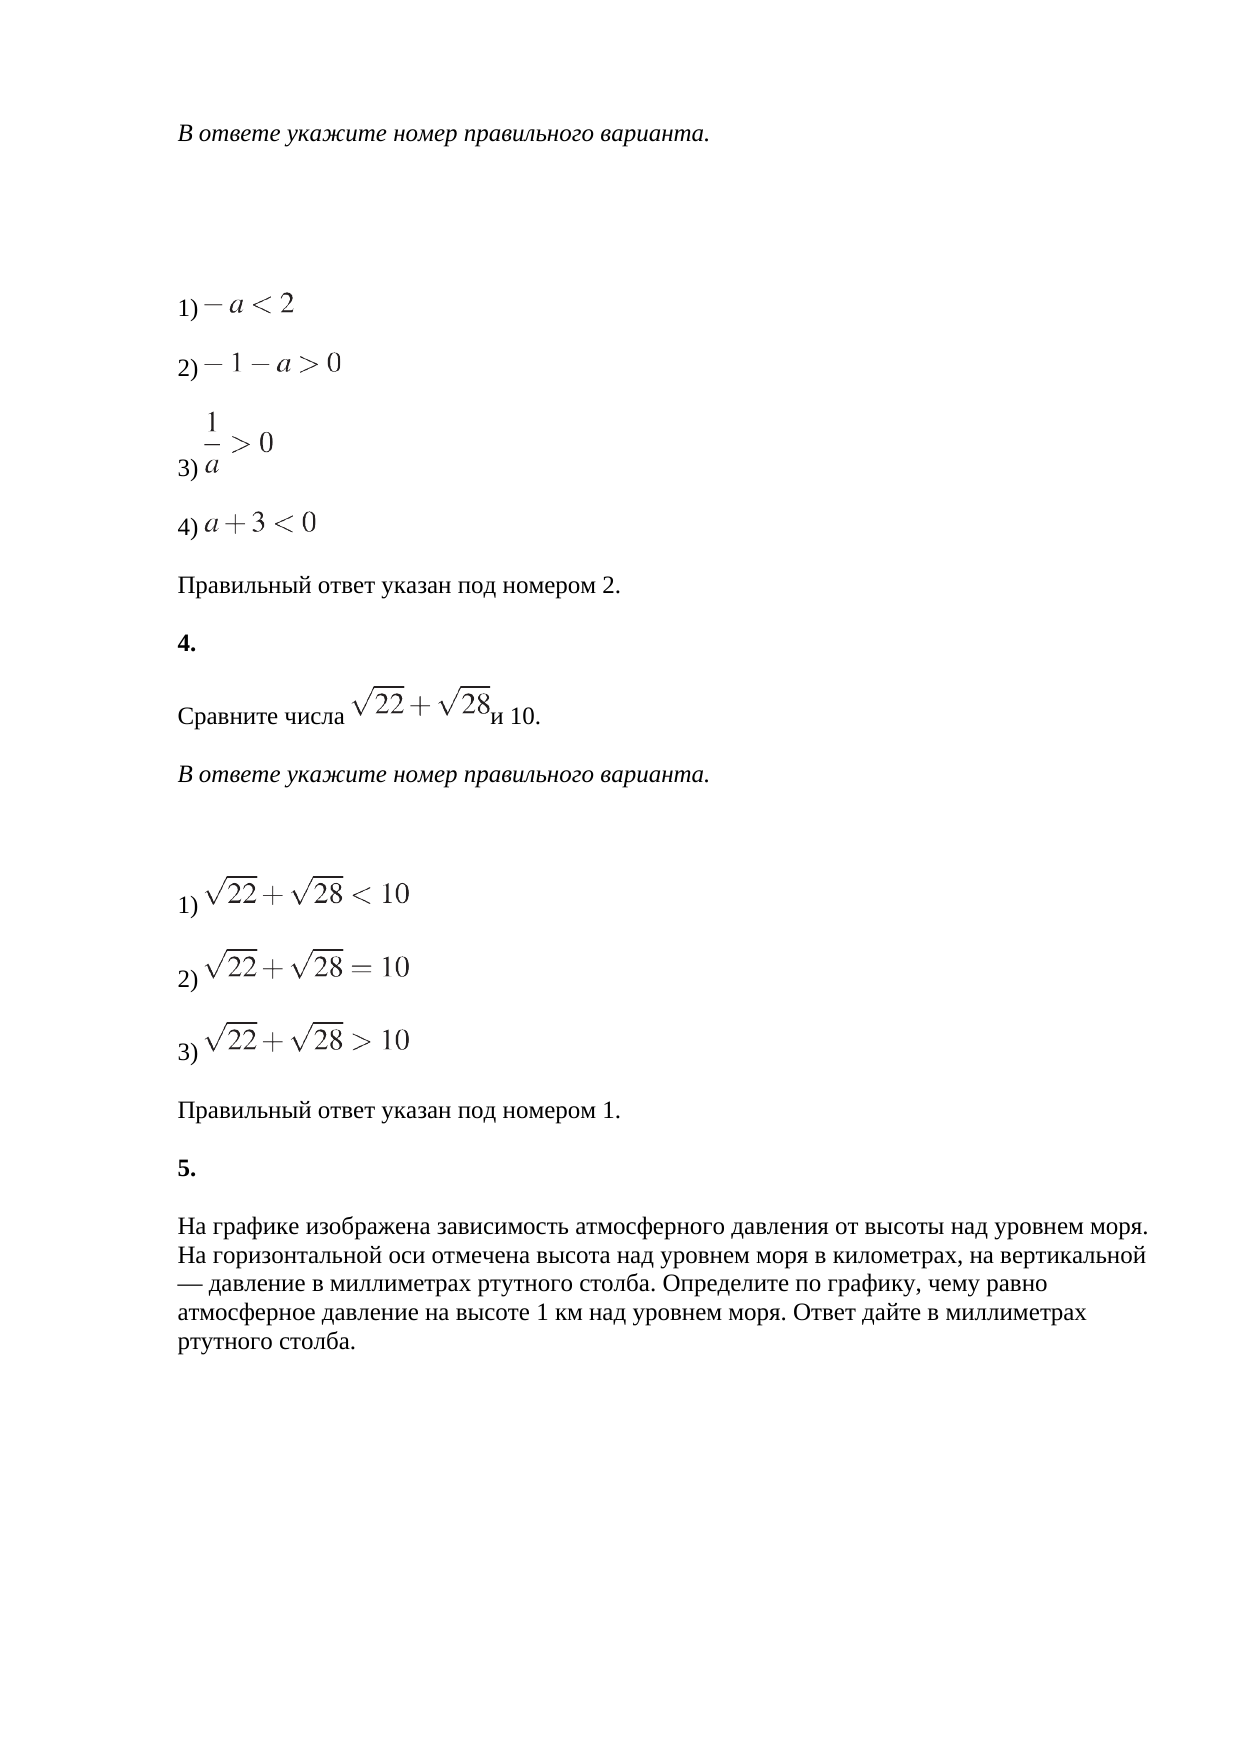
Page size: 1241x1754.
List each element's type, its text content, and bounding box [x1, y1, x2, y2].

text 2) [177, 351, 1152, 381]
text Правильный ответ указан под номером 1. [177, 1095, 1152, 1124]
picture [204, 1021, 409, 1061]
picture [204, 291, 294, 317]
text 4. [177, 628, 1152, 657]
text Правильный ответ указан под номером 2. [177, 570, 1152, 599]
text 1) [177, 875, 1152, 919]
text 3) [177, 1022, 1152, 1066]
picture [351, 686, 491, 725]
text В ответе укажите номер правильного варианта. [177, 118, 1152, 147]
text На графике изображена зависимость атмосферного давления от высоты над уровнем моря. На горизонтальной оси отмечена высота над уровнем моря в километрах, на вертикальной — давление в миллиметрах ртутного столба. Определите по графику, чему равно атмосферное давление на высоте 1 км над уровнем моря. Ответ дайте в миллиметрах ртутного столба. [177, 1211, 1152, 1355]
picture [204, 510, 316, 536]
text 4) [177, 511, 1152, 541]
picture [204, 410, 273, 477]
text 5. [177, 1153, 1152, 1182]
text В ответе укажите номер правильного варианта. [177, 759, 1152, 788]
text 2) [177, 948, 1152, 993]
text 3) [177, 411, 1152, 482]
picture [204, 948, 409, 988]
text 1) [177, 292, 1152, 322]
text Сравните числа и 10. [177, 686, 1152, 730]
picture [204, 351, 341, 376]
picture [204, 875, 409, 914]
